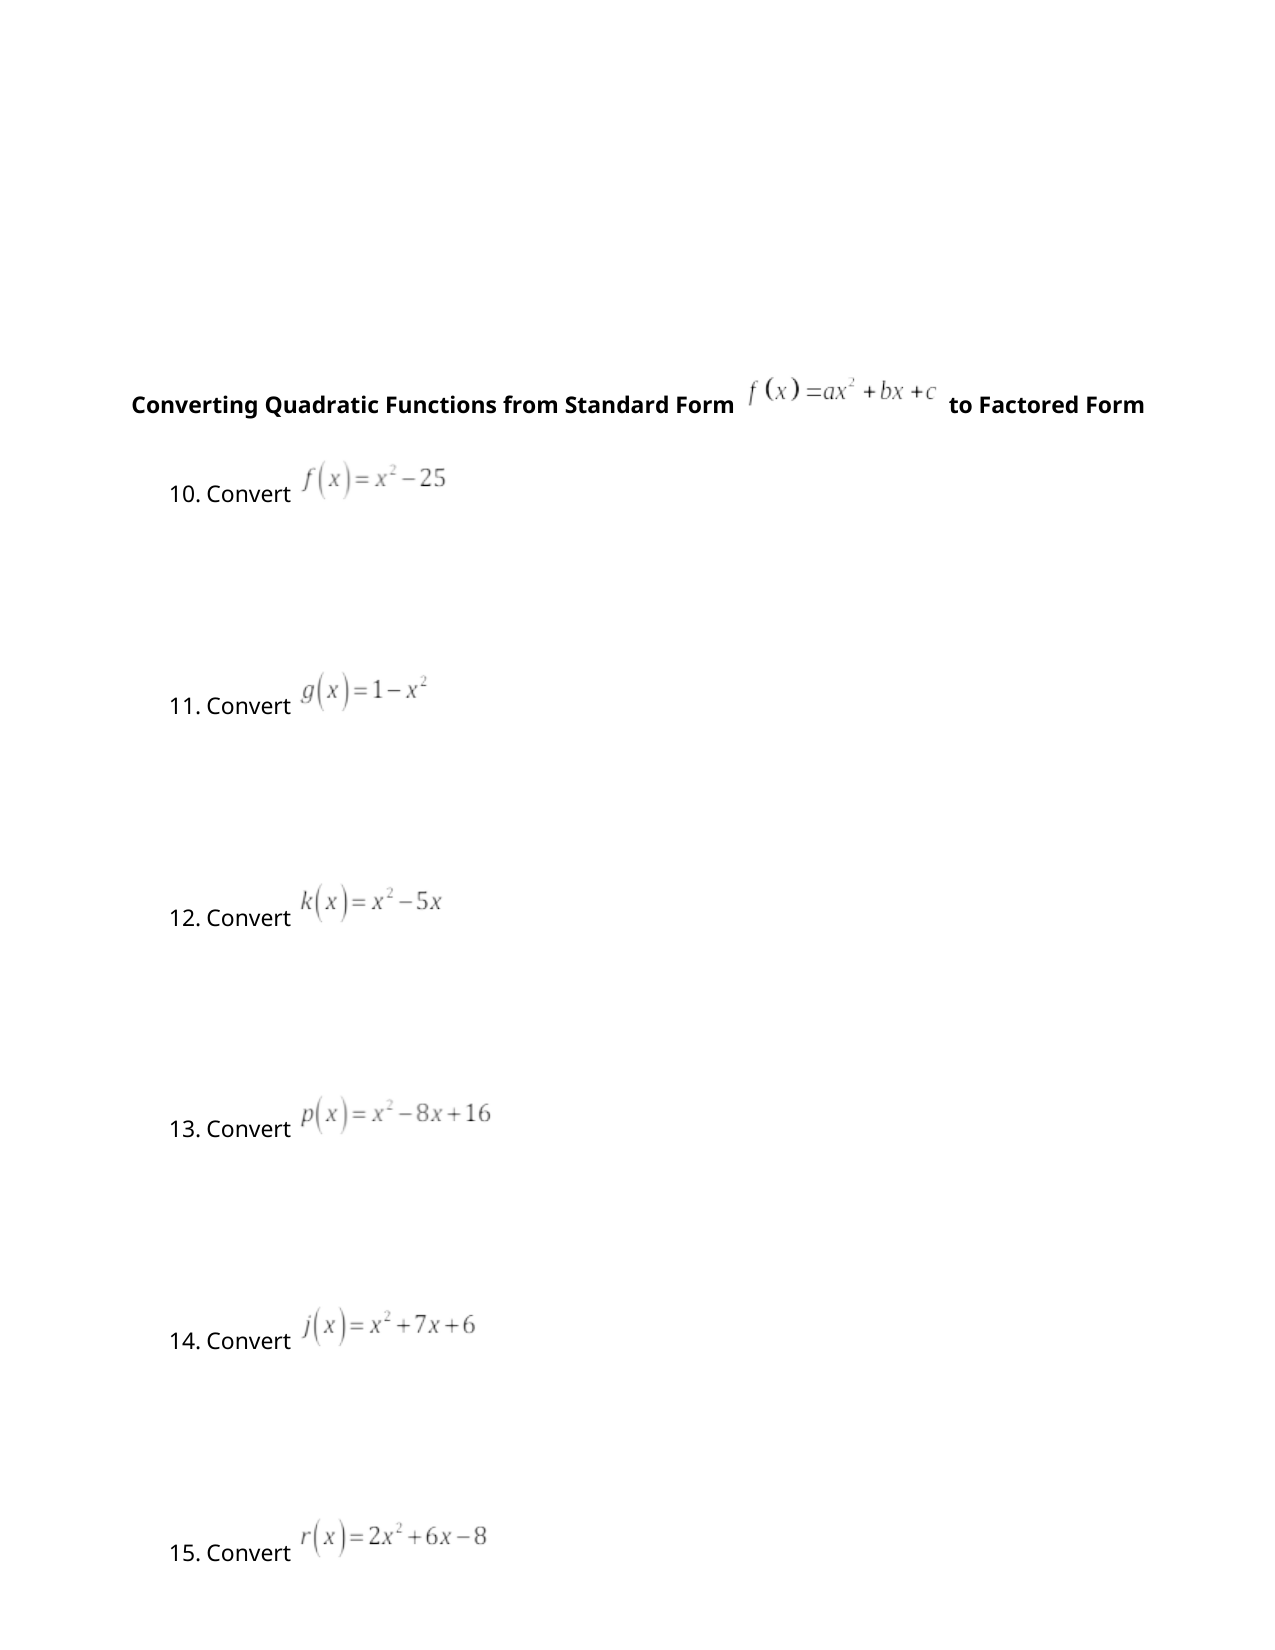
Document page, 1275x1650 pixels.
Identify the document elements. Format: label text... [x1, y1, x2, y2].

text Converting Quadratic Functions from Standard Form to Factored Form [131, 372, 1200, 423]
list Convert [169, 454, 1200, 509]
list Convert [169, 1089, 1200, 1144]
list Convert [169, 877, 1200, 933]
list Convert [169, 666, 1200, 721]
list Convert [169, 1512, 1200, 1568]
list Convert [169, 1301, 1200, 1356]
